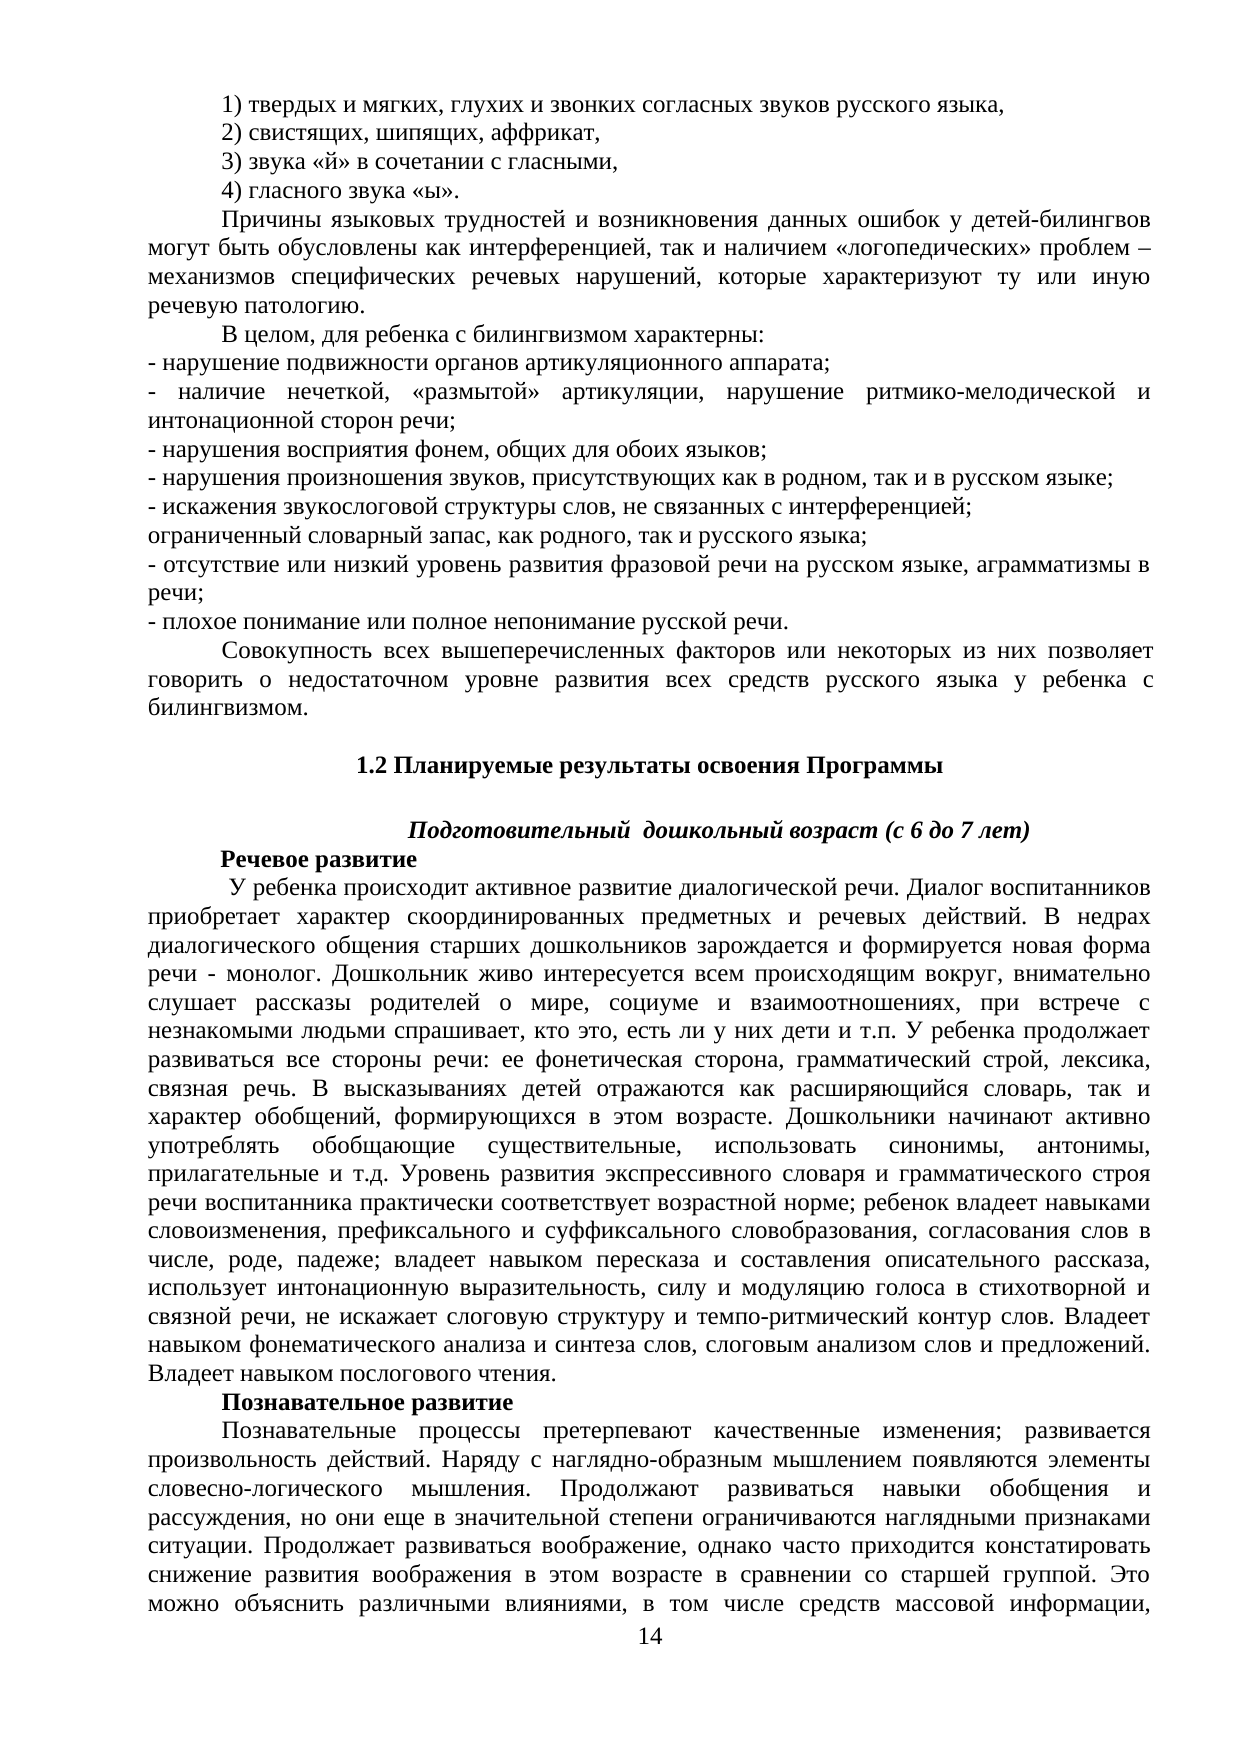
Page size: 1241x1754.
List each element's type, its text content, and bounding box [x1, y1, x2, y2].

text Речевое развитие [148, 844, 1152, 873]
text 4) гласного звука «ы». [148, 175, 1152, 204]
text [148, 1416, 1152, 1617]
text - искажения звукослоговой структуры слов, не связанных с интерференцией; [148, 491, 1152, 520]
text - нарушения произношения звуков, присутствующих как в родном, так и в русском языке; [148, 462, 1152, 491]
text У ребенка происходит активное развитие диалогической речи. Диалог воспитанников приобретает характер скоординированных предметных и речевых действий. В недрах диалогического общения старших дошкольников зарождается и формируется новая форма речи - монолог. Дошкольник живо интересуется всем происходящим вокруг, внимательно слушает рассказы родителей о мире, социуме и взаимоотношениях, при встрече с незнакомыми людьми спрашивает, кто это, есть ли у них дети и т.п. У ребенка продолжает развиваться все стороны речи: ее фонетическая сторона, грамматический строй, лексика, связная речь. В высказываниях детей отражаются как расширяющийся словарь, так и характер обобщений, формирующихся в этом возрасте. Дошкольники начинают активно употреблять обобщающие существительные, использовать синонимы, антонимы, прилагательные и т.д. Уровень развития экспрессивного словаря и грамматического строя речи воспитанника практически соответствует возрастной норме; ребенок владеет навыками словоизменения, префиксального и суффиксального словобразования, согласования слов в числе, роде, падеже; владеет навыком пересказа и составления описательного рассказа, использует интонационную выразительность, силу и модуляцию голоса в стихотворной и связной речи, не искажает слоговую структуру и темпо-ритмический контур слов. Владеет навыком фонематического анализа и синтеза слов, слоговым анализом слов и предложений. Владеет навыком послогового чтения. [148, 873, 1152, 1387]
text - отсутствие или низкий уровень развития фразовой речи на русском языке, аграмматизмы в речи; [148, 549, 1152, 606]
text ограниченный словарный запас, как родного, так и русского языка; [148, 520, 1152, 549]
text - плохое понимание или полное непонимание русской речи. [148, 606, 1152, 635]
text Причины языковых трудностей и возникновения данных ошибок у детей-билингвов могут быть обусловлены как интерференцией, так и наличием «логопедических» проблем – механизмов специфических речевых нарушений, которые характеризуют ту или иную речевую патологию. [148, 204, 1152, 319]
text 1.2 Планируемые результаты освоения Программы [148, 750, 1152, 779]
text 1) твердых и мягких, глухих и звонких согласных звуков русского языка, [148, 89, 1152, 117]
text 2) свистящих, шипящих, аффрикат, [148, 117, 1152, 146]
text 3) звука «й» в сочетании с гласными, [148, 146, 1152, 175]
text - нарушения восприятия фонем, общих для обоих языков; [148, 434, 1152, 462]
text Совокупность всех вышеперечисленных факторов или некоторых из них позволяет говорить о недостаточном уровне развития всех средств русского языка у ребенка с билингвизмом. [148, 635, 1154, 721]
text - наличие нечеткой, «размытой» артикуляции, нарушение ритмико-мелодической и интонационной сторон речи; [148, 376, 1152, 434]
text Познавательное развитие [148, 1387, 1152, 1416]
text В целом, для ребенка с билингвизмом характерны: [148, 319, 1152, 347]
text Подготовительный дошкольный возраст (с 6 до 7 лет) [220, 816, 1152, 844]
text - нарушение подвижности органов артикуляционного аппарата; [148, 347, 1152, 376]
